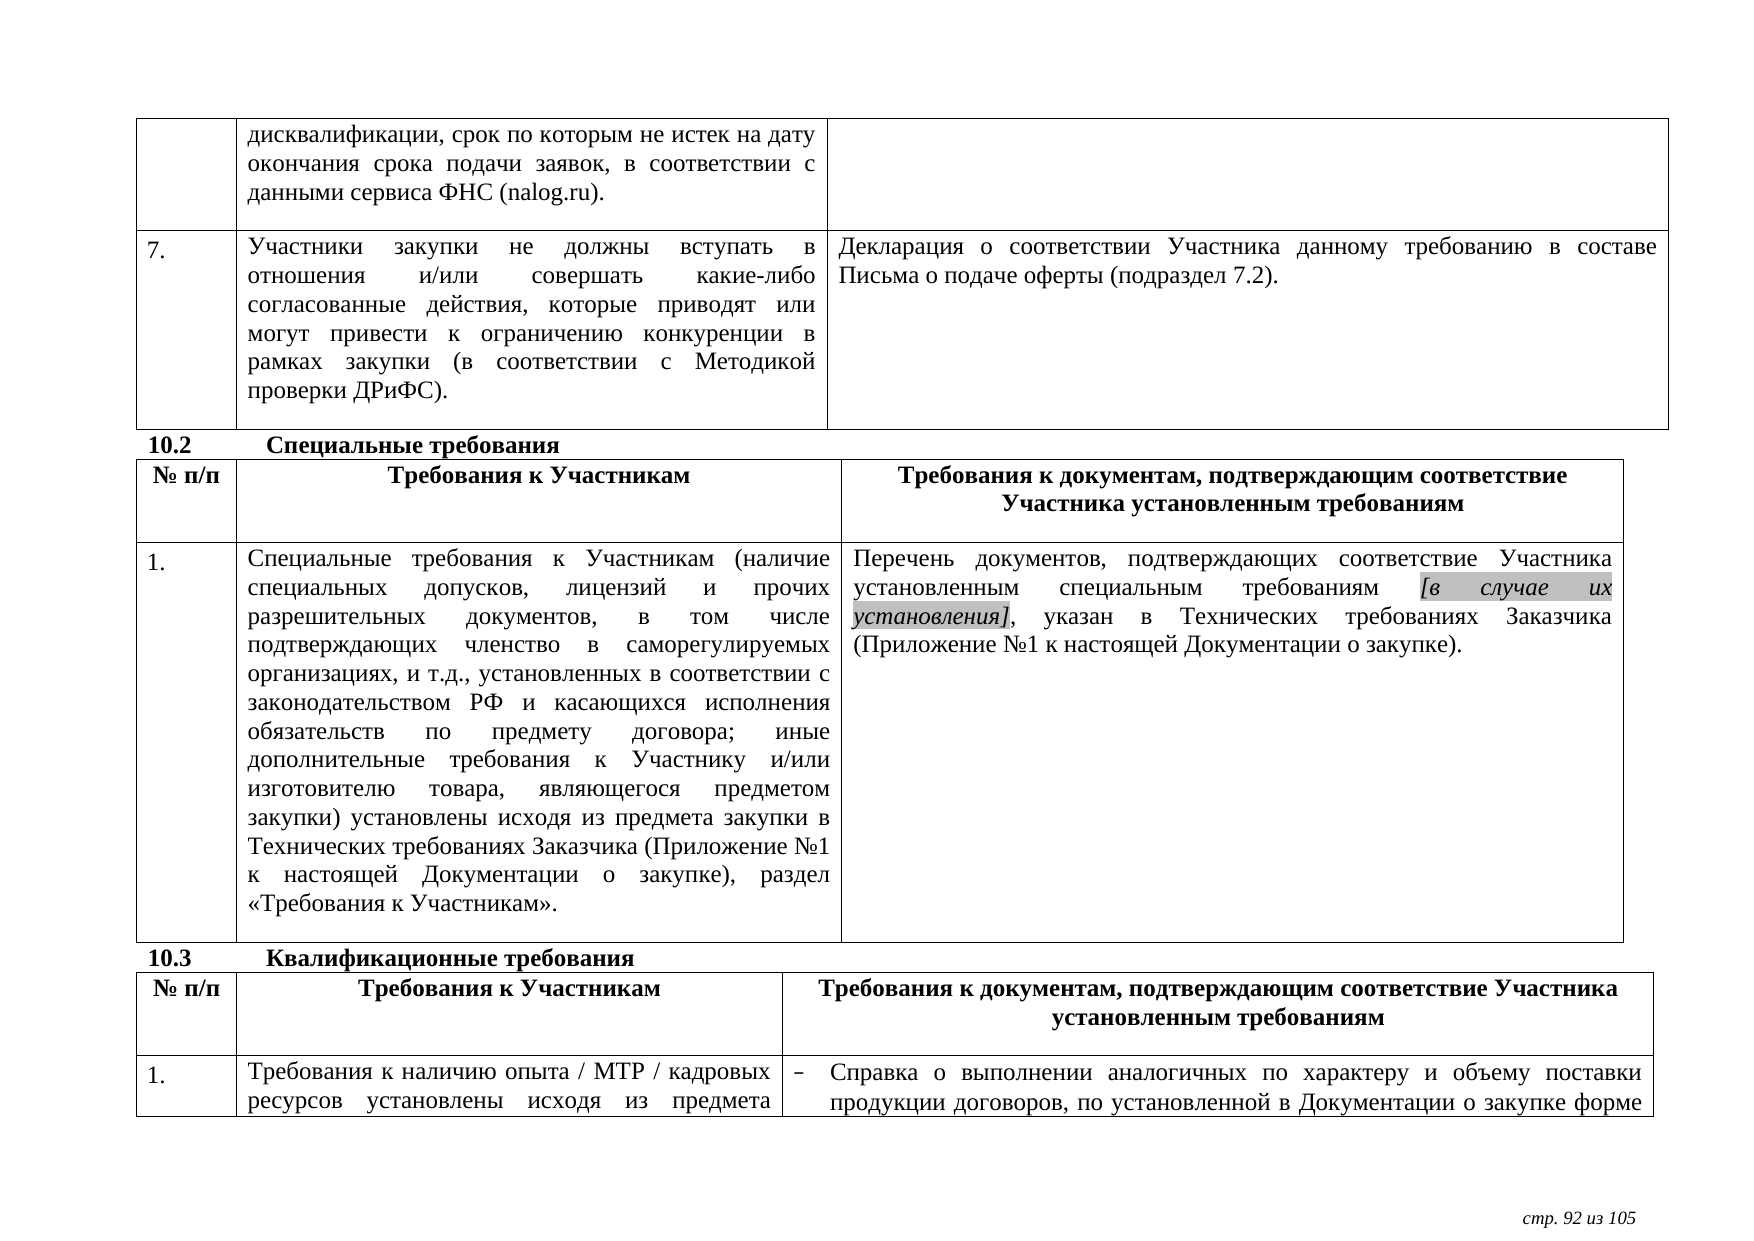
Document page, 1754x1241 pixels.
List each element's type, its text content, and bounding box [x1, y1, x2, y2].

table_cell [828, 119, 1668, 230]
table_header Требования к Участникам [237, 460, 841, 542]
subtitle Квалификационные требования [148, 943, 1636, 972]
table_header № п/п [137, 973, 236, 1055]
table_cell Декларация о соответствии Участника данному требованию в составе Письма о подаче оферты (подраздел 7.2). [828, 231, 1668, 429]
table_cell [137, 119, 236, 230]
table_cell [137, 543, 236, 942]
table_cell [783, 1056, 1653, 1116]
table_header Требования к Участникам [237, 973, 782, 1055]
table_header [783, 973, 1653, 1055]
table_cell Специальные требования к Участникам (наличие специальных допусков, лицензий и прочих разрешительных документов, в том числе подтверждающих членство в саморегулируемых организациях, и т.д., установленных в соответствии с законодательством РФ и касающихся исполнения обязательств по предмету договора; иные дополнительные требования к Участнику и/или изготовителю товара, являющегося предметом закупки) установлены исходя из предмета закупки в Технических требованиях Заказчика (Приложение №1 к настоящей Документации о закупке), раздел «Требования к Участникам». [237, 543, 841, 942]
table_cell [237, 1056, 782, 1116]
table_header Требования к документам, подтверждающим соответствие Участника установленным требованиям [842, 460, 1623, 542]
table_cell Перечень документов, подтверждающих соответствие Участника установленным специальным требованиям [в случае их установления], указан в Технических требованиях Заказчика (Приложение №1 к настоящей Документации о закупке). [842, 543, 1623, 942]
table_cell [137, 231, 236, 429]
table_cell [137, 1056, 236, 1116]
subtitle Специальные требования [148, 430, 1636, 459]
table_cell Участники закупки не должны вступать в отношения и/или совершать какие-либо согласованные действия, которые приводят или могут привести к ограничению конкуренции в рамках закупки (в соответствии с Методикой проверки ДРиФС). [237, 231, 827, 429]
table_header № п/п [137, 460, 236, 542]
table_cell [237, 119, 827, 230]
